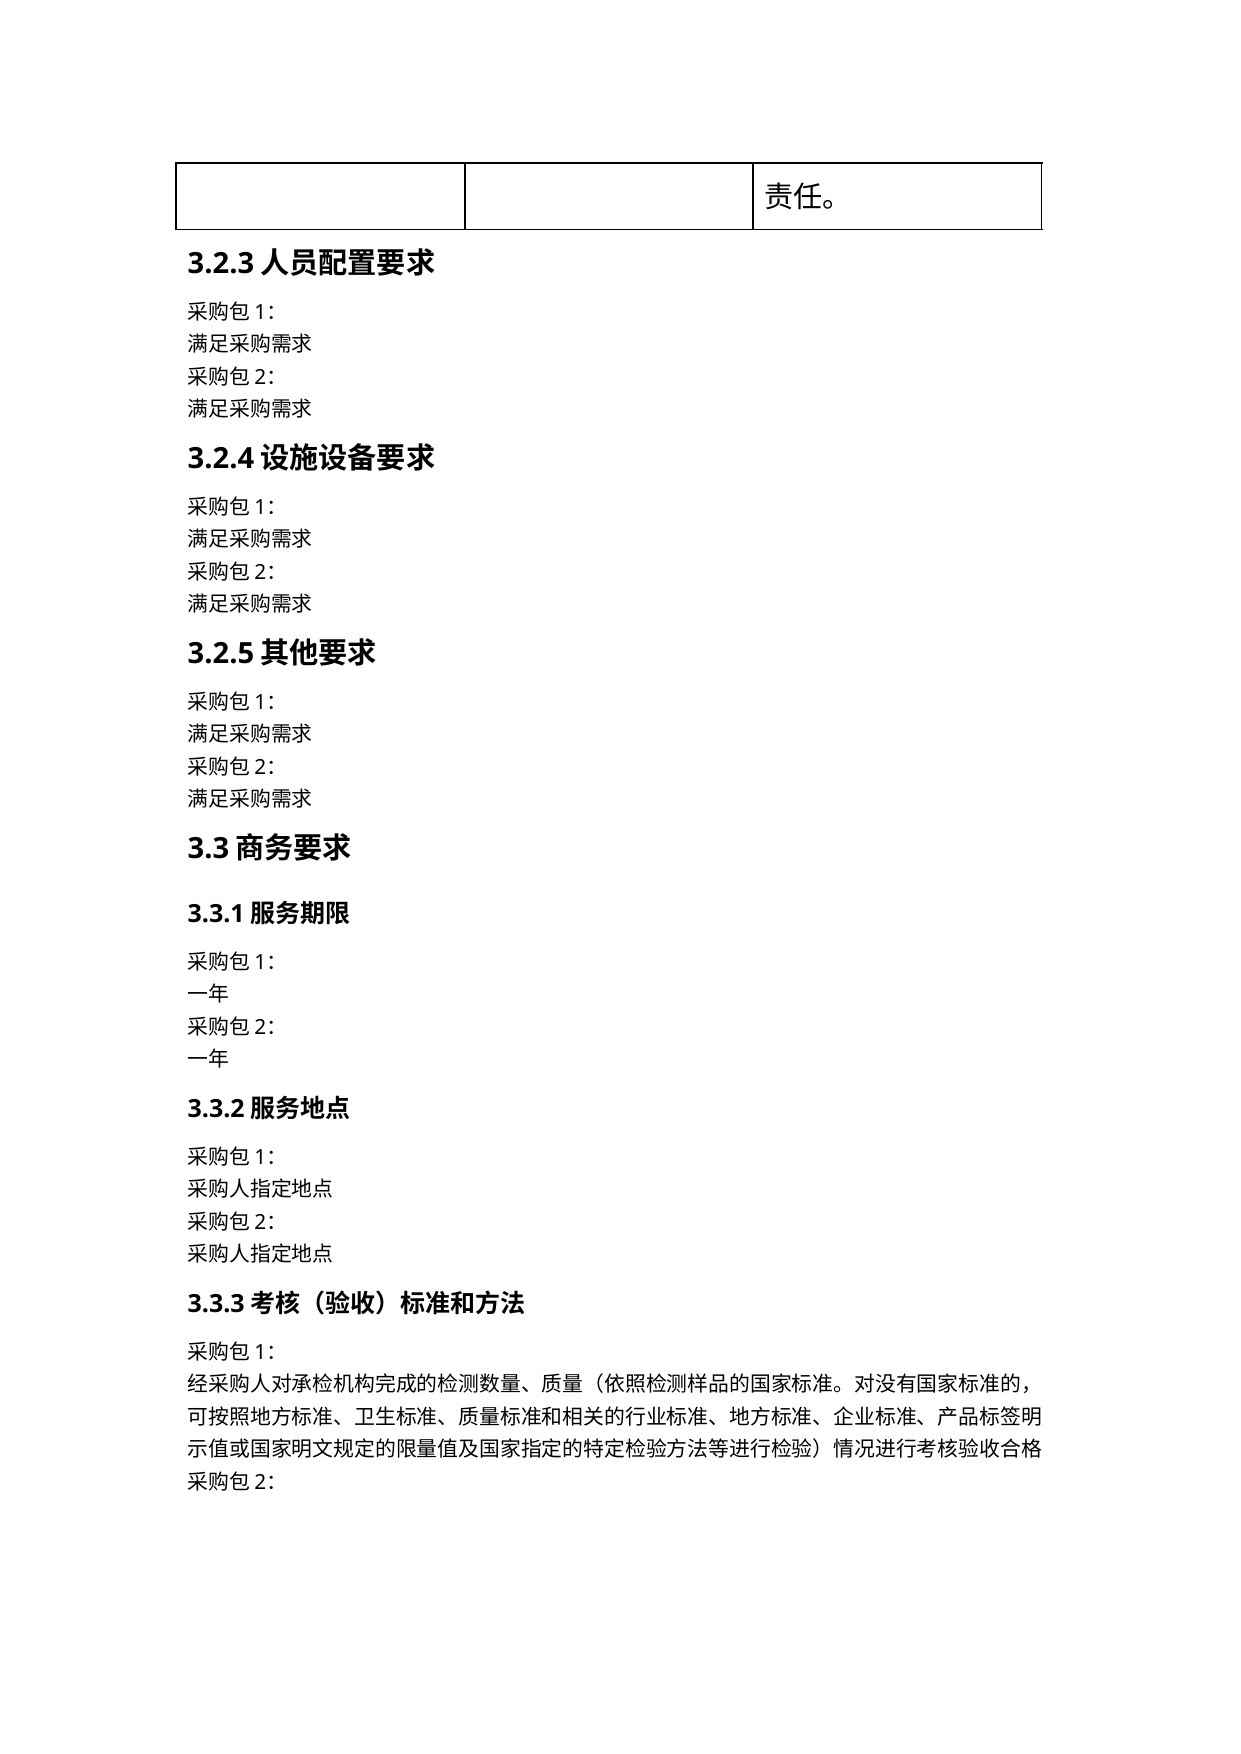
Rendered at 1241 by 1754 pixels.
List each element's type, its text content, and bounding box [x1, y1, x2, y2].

text 3.2.3人员配置要求 [187, 230, 1053, 295]
text 采购人指定地点 [187, 1238, 1053, 1270]
text 3.3.3考核（验收）标准和方法 [187, 1270, 1053, 1335]
text 采购包1： [187, 945, 1053, 978]
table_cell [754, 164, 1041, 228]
text 采购包1： [187, 685, 1053, 718]
text 采购包2： [187, 1205, 1053, 1238]
text 3.3.1服务期限 [187, 880, 1053, 945]
text 采购包2： [187, 750, 1053, 783]
text 3.3商务要求 [187, 815, 1053, 880]
text 满足采购需求 [187, 588, 1053, 620]
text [187, 1368, 1053, 1465]
text 3.2.4设施设备要求 [187, 425, 1053, 490]
text 满足采购需求 [187, 393, 1053, 425]
text 满足采购需求 [187, 783, 1053, 815]
text 采购包1： [187, 1140, 1053, 1173]
text 采购包2： [187, 1465, 1053, 1498]
text 采购包1： [187, 1335, 1053, 1368]
text 采购人指定地点 [187, 1173, 1053, 1205]
text 一年 [187, 978, 1053, 1010]
table_cell 1 [177, 164, 464, 228]
text 采购包2： [187, 555, 1053, 588]
text 满足采购需求 [187, 328, 1053, 360]
text 采购包2： [187, 360, 1053, 393]
text 一年 [187, 1043, 1053, 1075]
text 采购包2： [187, 1010, 1053, 1043]
text 采购包1： [187, 490, 1053, 523]
table_cell [466, 164, 752, 228]
text 3.2.5其他要求 [187, 620, 1053, 685]
text 采购包1： [187, 295, 1053, 328]
text 满足采购需求 [187, 718, 1053, 750]
text 3.3.2服务地点 [187, 1075, 1053, 1140]
text 满足采购需求 [187, 523, 1053, 555]
